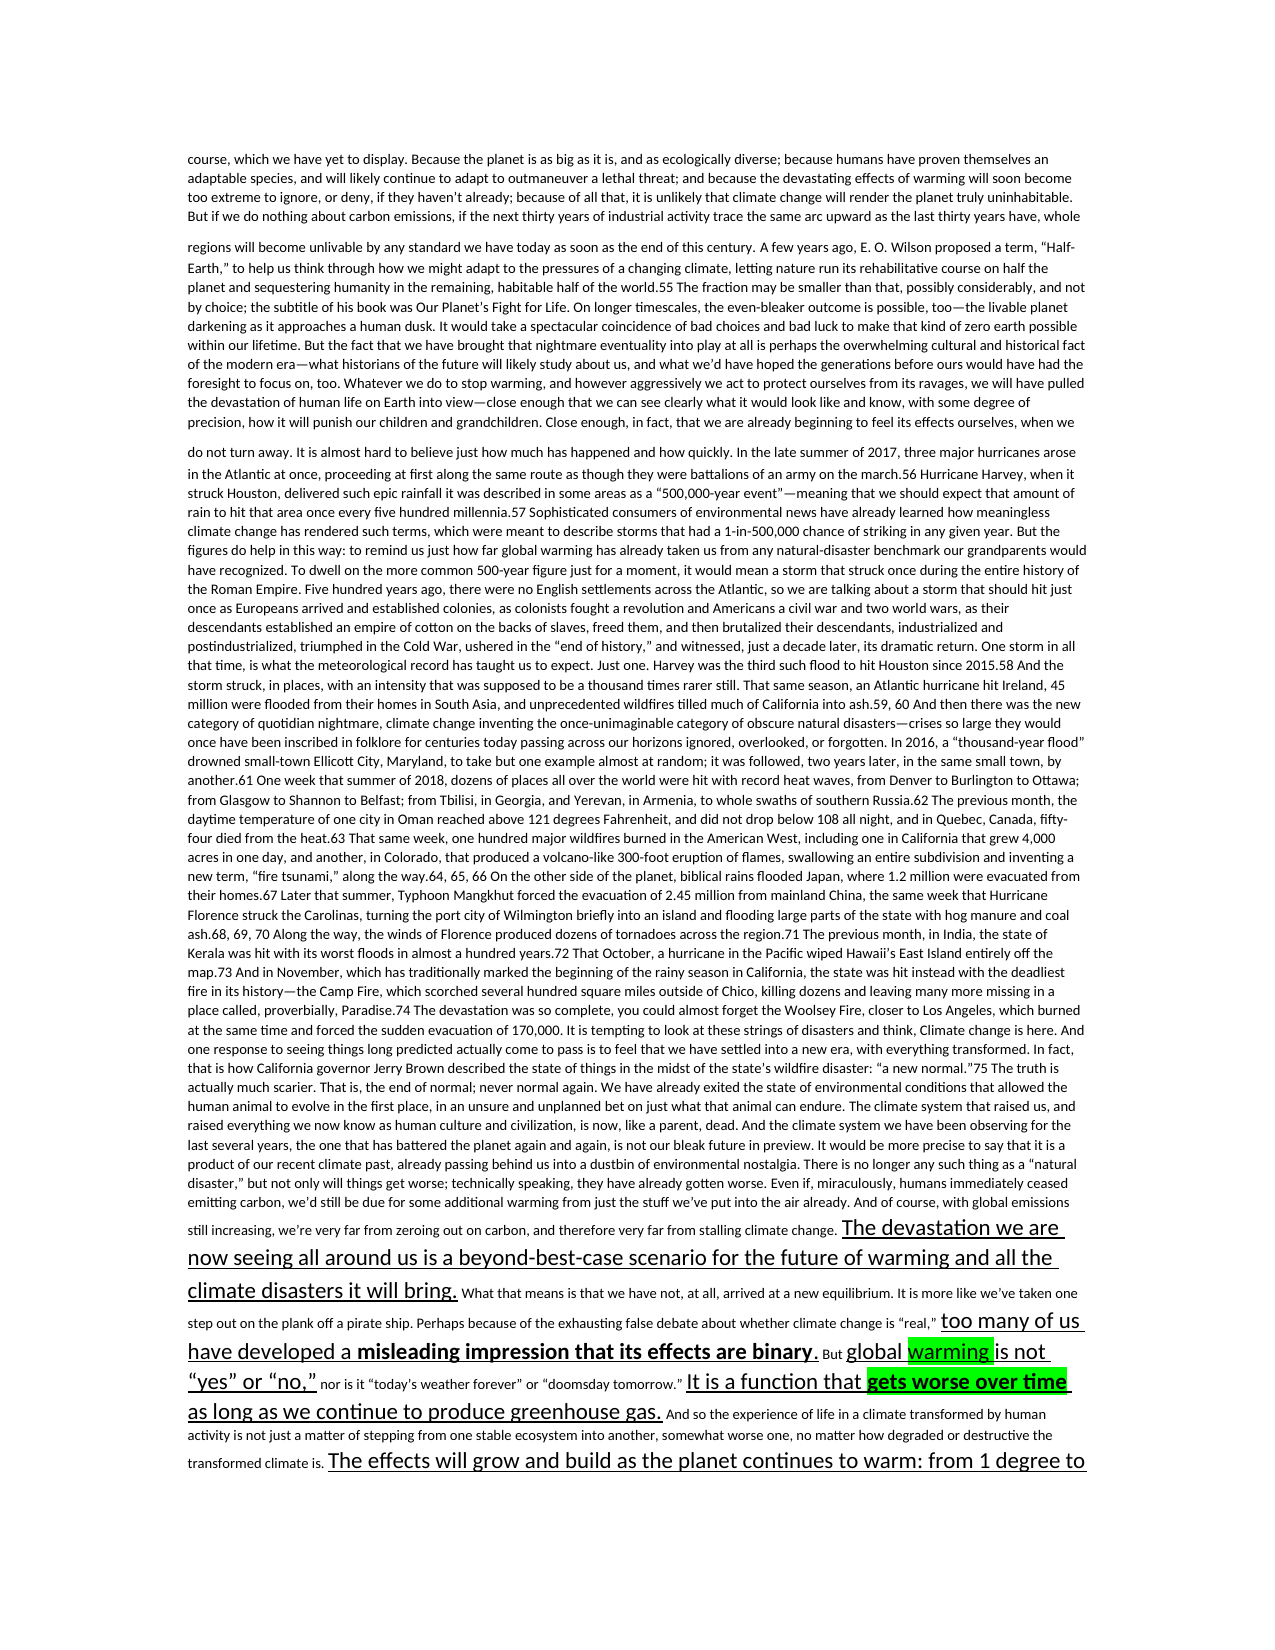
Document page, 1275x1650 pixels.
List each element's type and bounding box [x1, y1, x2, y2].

text [187, 150, 1087, 1475]
